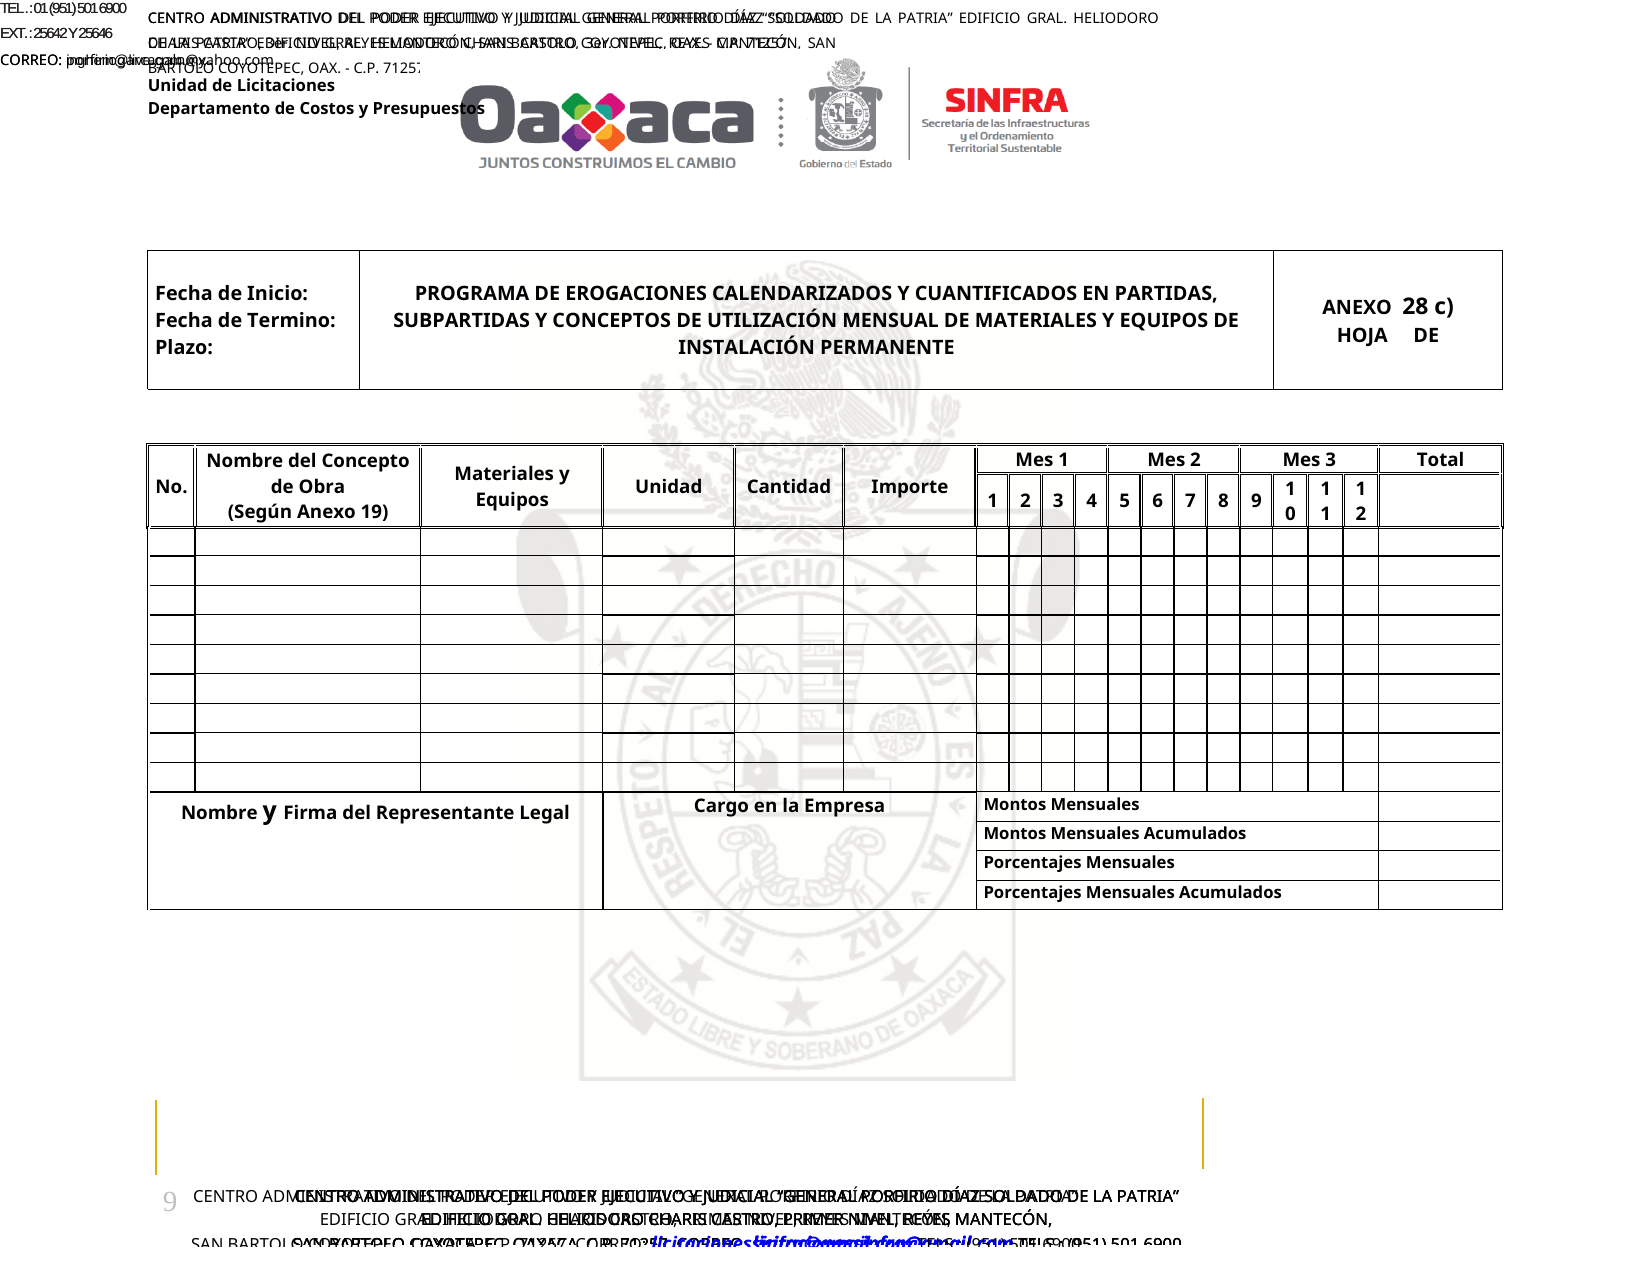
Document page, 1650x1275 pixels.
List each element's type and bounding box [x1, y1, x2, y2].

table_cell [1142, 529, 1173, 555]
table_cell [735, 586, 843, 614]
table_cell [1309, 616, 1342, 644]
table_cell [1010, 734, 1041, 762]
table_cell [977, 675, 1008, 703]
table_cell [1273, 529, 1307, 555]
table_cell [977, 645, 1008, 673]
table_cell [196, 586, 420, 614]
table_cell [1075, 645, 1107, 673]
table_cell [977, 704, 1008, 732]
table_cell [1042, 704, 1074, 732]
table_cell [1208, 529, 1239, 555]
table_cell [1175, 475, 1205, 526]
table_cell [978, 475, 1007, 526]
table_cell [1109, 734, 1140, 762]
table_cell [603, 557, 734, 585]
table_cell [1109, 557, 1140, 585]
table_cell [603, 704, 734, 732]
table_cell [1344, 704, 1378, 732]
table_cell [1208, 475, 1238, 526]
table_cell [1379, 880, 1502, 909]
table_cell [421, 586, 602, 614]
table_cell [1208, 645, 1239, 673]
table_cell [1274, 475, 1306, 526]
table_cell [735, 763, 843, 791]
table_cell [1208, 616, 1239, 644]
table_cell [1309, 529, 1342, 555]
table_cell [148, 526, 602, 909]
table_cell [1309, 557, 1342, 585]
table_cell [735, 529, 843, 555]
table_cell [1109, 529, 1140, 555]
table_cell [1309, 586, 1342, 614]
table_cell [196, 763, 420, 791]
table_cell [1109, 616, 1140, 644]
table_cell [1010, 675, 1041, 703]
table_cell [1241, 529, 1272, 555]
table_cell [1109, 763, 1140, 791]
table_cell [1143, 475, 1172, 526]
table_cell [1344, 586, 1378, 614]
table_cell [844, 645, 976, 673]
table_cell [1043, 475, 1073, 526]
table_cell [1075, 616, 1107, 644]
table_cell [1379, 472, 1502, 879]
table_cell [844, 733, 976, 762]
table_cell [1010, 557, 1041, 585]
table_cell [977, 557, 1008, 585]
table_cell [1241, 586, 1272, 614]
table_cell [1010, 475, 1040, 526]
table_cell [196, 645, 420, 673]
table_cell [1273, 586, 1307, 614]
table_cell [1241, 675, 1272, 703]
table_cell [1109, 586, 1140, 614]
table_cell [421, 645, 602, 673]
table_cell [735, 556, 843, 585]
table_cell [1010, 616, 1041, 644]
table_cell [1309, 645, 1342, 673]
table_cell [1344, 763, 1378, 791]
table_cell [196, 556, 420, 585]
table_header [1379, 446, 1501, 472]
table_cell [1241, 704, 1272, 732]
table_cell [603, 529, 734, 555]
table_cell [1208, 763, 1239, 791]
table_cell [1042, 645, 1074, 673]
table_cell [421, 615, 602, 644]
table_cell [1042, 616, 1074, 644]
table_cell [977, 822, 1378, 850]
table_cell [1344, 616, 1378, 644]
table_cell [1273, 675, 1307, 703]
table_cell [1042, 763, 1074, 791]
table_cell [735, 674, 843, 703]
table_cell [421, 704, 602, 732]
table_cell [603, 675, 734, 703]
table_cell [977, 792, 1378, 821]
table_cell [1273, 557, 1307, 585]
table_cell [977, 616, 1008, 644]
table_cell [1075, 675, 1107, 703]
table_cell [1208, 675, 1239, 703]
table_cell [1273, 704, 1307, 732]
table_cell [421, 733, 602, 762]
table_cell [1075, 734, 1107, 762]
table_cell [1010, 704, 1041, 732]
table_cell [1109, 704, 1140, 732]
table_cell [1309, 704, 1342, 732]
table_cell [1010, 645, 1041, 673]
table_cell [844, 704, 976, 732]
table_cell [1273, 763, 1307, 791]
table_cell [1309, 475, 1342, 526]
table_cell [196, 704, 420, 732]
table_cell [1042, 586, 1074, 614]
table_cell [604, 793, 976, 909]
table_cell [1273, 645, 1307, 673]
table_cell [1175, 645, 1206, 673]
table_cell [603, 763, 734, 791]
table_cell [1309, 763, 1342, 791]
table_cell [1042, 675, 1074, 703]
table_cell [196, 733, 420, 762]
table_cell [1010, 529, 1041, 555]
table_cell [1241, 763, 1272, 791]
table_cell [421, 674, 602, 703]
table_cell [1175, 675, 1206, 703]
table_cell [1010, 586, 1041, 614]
picture [420, 49, 1122, 178]
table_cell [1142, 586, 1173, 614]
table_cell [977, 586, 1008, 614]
picture [515, 910, 1080, 1081]
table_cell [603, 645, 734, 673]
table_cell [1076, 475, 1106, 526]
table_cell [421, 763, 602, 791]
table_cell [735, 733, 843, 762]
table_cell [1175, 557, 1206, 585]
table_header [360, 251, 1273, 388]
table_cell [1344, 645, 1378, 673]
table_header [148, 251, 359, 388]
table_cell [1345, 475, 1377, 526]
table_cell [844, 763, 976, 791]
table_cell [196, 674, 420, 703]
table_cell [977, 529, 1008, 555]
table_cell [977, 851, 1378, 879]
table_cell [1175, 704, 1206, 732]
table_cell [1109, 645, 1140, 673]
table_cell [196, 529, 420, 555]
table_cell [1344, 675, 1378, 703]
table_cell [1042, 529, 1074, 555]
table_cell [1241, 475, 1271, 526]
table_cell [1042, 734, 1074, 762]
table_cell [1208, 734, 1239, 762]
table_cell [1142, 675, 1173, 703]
picture [515, 390, 1080, 443]
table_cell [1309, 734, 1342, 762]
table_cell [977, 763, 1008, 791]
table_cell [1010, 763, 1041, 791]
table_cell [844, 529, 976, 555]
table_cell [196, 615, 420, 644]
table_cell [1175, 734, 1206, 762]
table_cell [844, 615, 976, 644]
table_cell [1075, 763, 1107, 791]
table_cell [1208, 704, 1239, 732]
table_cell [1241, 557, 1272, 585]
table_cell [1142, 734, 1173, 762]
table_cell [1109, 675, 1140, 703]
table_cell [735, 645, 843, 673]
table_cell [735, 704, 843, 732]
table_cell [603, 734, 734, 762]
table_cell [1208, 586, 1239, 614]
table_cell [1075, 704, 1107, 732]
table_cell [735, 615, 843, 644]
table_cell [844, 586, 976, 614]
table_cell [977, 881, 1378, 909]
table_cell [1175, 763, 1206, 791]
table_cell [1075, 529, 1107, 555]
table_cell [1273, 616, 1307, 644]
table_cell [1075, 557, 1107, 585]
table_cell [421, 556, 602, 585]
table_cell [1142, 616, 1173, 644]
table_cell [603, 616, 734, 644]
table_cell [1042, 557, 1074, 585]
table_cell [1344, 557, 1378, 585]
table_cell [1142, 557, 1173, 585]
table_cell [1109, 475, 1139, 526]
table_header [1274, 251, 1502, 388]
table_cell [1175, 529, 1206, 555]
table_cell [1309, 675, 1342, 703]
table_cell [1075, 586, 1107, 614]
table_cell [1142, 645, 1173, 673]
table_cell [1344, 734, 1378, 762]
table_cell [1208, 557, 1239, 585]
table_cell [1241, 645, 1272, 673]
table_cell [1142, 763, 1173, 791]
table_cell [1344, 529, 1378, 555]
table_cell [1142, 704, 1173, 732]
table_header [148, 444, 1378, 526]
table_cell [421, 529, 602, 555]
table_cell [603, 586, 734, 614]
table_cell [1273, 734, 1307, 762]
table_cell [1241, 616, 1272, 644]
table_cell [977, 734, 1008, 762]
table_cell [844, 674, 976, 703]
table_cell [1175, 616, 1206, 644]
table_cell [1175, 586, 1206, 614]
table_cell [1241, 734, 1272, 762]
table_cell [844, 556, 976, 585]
